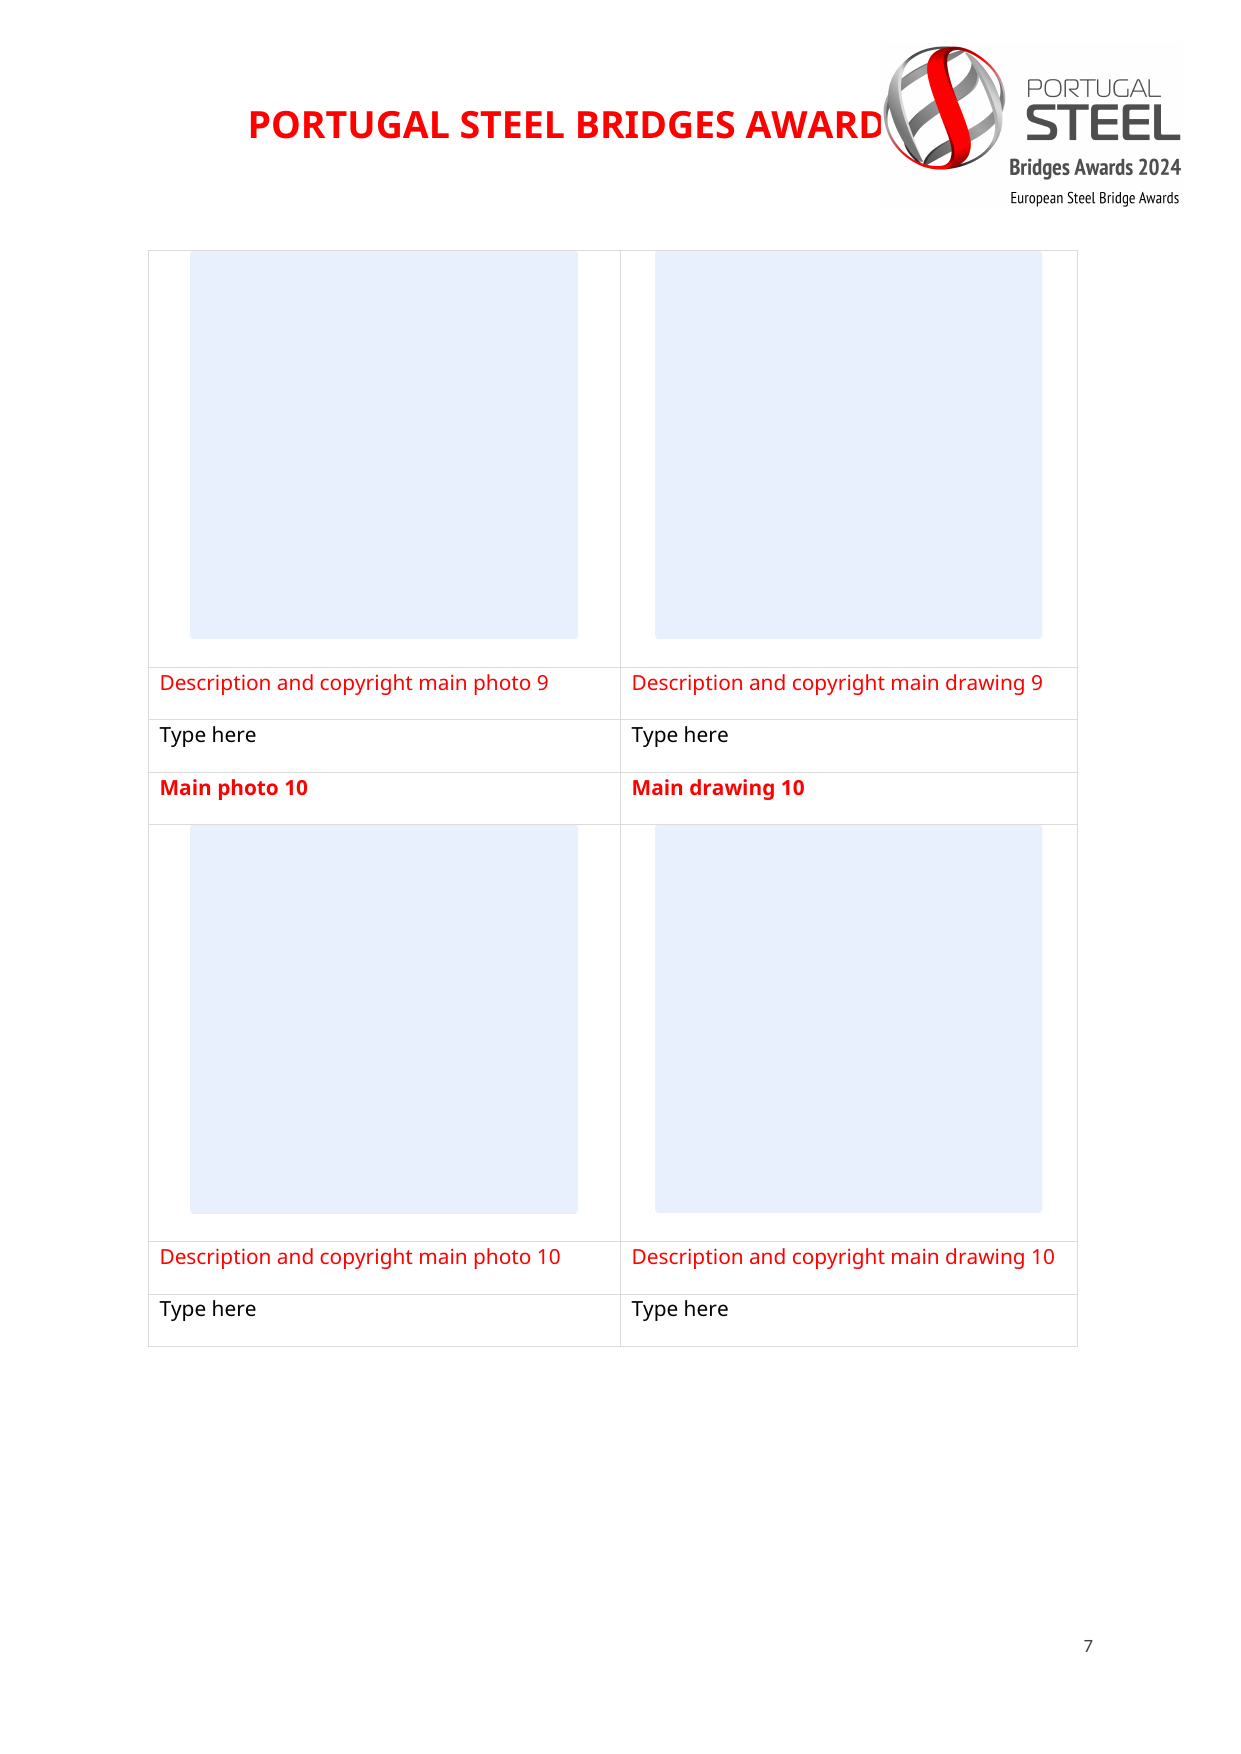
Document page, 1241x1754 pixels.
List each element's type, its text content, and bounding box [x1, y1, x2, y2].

picture [655, 825, 1043, 1213]
table_cell Description and copyright main drawing 9 [621, 668, 1077, 719]
table_cell Type here [621, 1295, 1077, 1346]
table_cell Main photo 10 [149, 773, 620, 824]
table_cell [621, 825, 1077, 1241]
table_cell [149, 825, 620, 1241]
table_cell Description and copyright main drawing 10 [621, 1242, 1077, 1293]
table_cell Description and copyright main photo 9 [149, 668, 620, 719]
table_cell Description and copyright main photo 10 [149, 1242, 620, 1293]
table_cell [621, 251, 1077, 667]
table_cell Type here [149, 1295, 620, 1346]
table_cell Type here [149, 720, 620, 772]
table_cell Main drawing 10 [621, 773, 1077, 824]
picture [190, 825, 579, 1214]
table_cell Type here [621, 720, 1077, 772]
picture [655, 251, 1043, 639]
table_cell [149, 251, 620, 667]
picture [880, 43, 1183, 208]
picture [190, 251, 579, 639]
